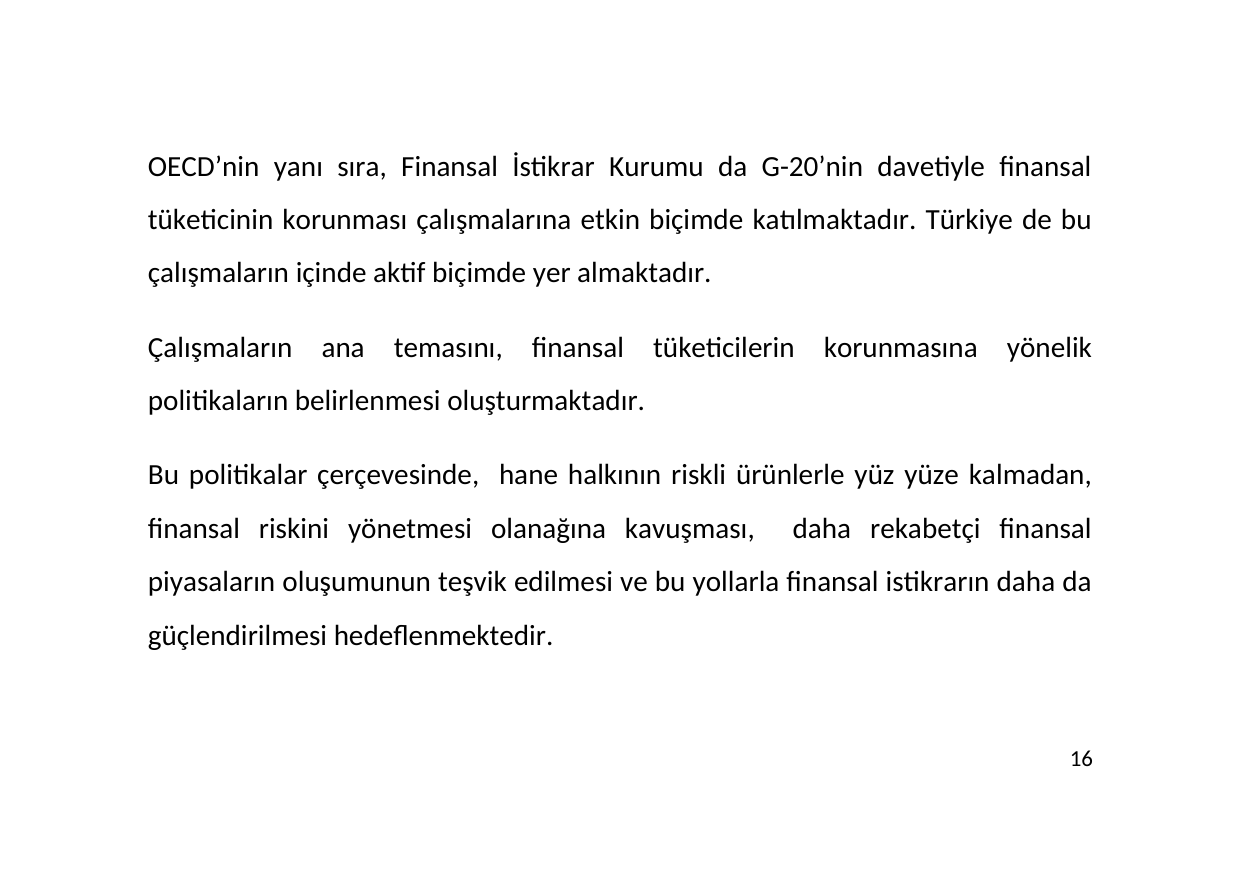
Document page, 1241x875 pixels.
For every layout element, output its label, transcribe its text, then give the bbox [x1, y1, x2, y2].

text Bu politikalar çerçevesinde, hane halkının riskli ürünlerle yüz yüze kalmadan, finansal riskini yönetmesi olanağına kavuşması, daha rekabetçi finansal piyasaların oluşumunun teşvik edilmesi ve bu yollarla finansal istikrarın daha da güçlendirilmesi hedeflenmektedir. [148, 456, 1093, 652]
text Çalışmaların ana temasını, finansal tüketicilerin korunmasına yönelik politikaların belirlenmesi oluşturmaktadır. [148, 329, 1093, 418]
text OECD’nin yanı sıra, Finansal İstikrar Kurumu da G-20’nin davetiyle finansal tüketicinin korunması çalışmalarına etkin biçimde katılmaktadır. Türkiye de bu çalışmaların içinde aktif biçimde yer almaktadır. [148, 148, 1093, 290]
